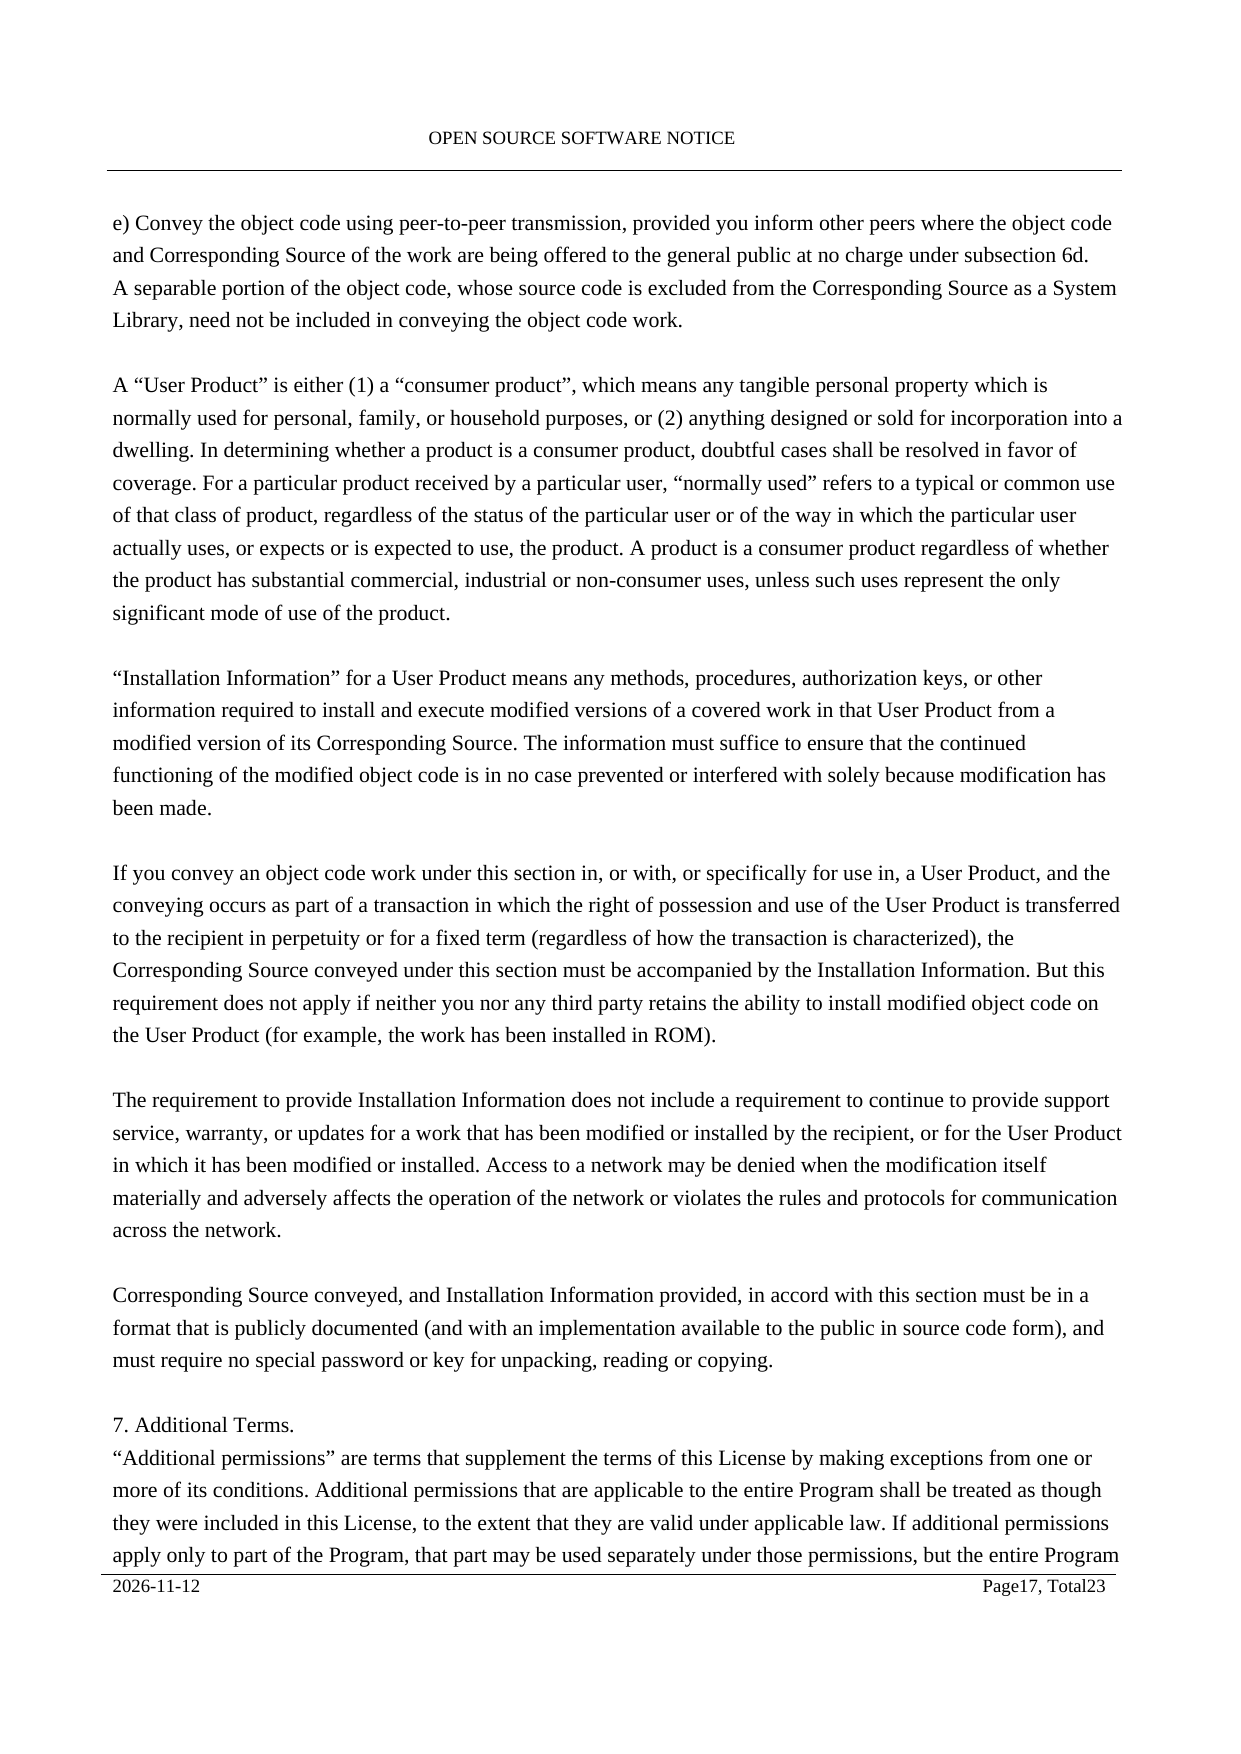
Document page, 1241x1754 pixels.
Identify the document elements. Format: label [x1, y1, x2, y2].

text [112, 206, 1128, 1571]
